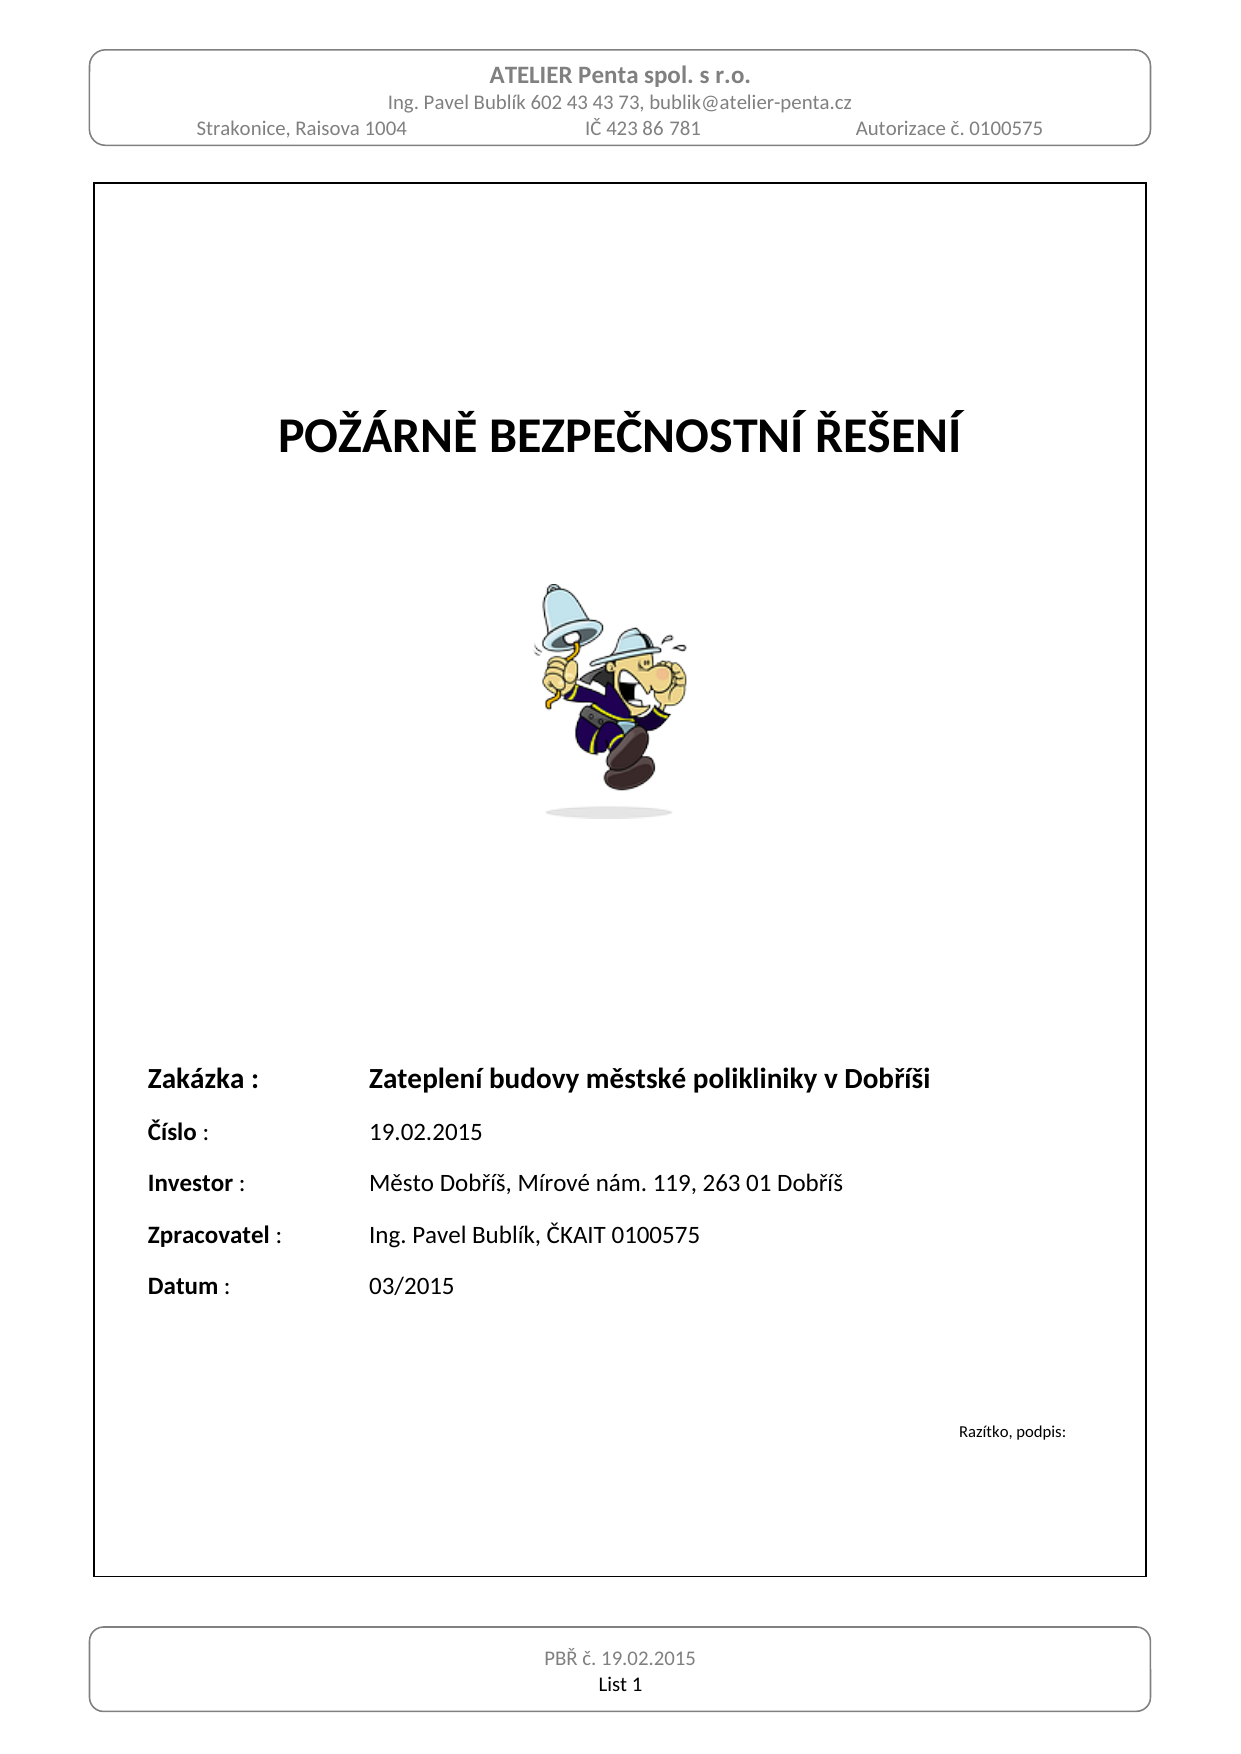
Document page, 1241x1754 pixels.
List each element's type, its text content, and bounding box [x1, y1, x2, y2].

text POŽÁRNĚ BEZPEČNOSTNÍ ŘEŠENÍ [148, 404, 1093, 465]
text Razítko, podpis: [148, 1422, 1093, 1442]
picture [533, 584, 712, 819]
text Investor : Město Dobříš, Mírové nám. 119, 263 01 Dobříš [148, 1167, 1093, 1198]
text Číslo : 19.02.2015 [148, 1116, 1093, 1147]
text Datum : 03/2015 [148, 1270, 1093, 1301]
text Zakázka : Zateplení budovy městské polikliniky v Dobříši [148, 1060, 1093, 1095]
text Zpracovatel : Ing. Pavel Bublík, ČKAIT 0100575 [148, 1219, 1093, 1249]
